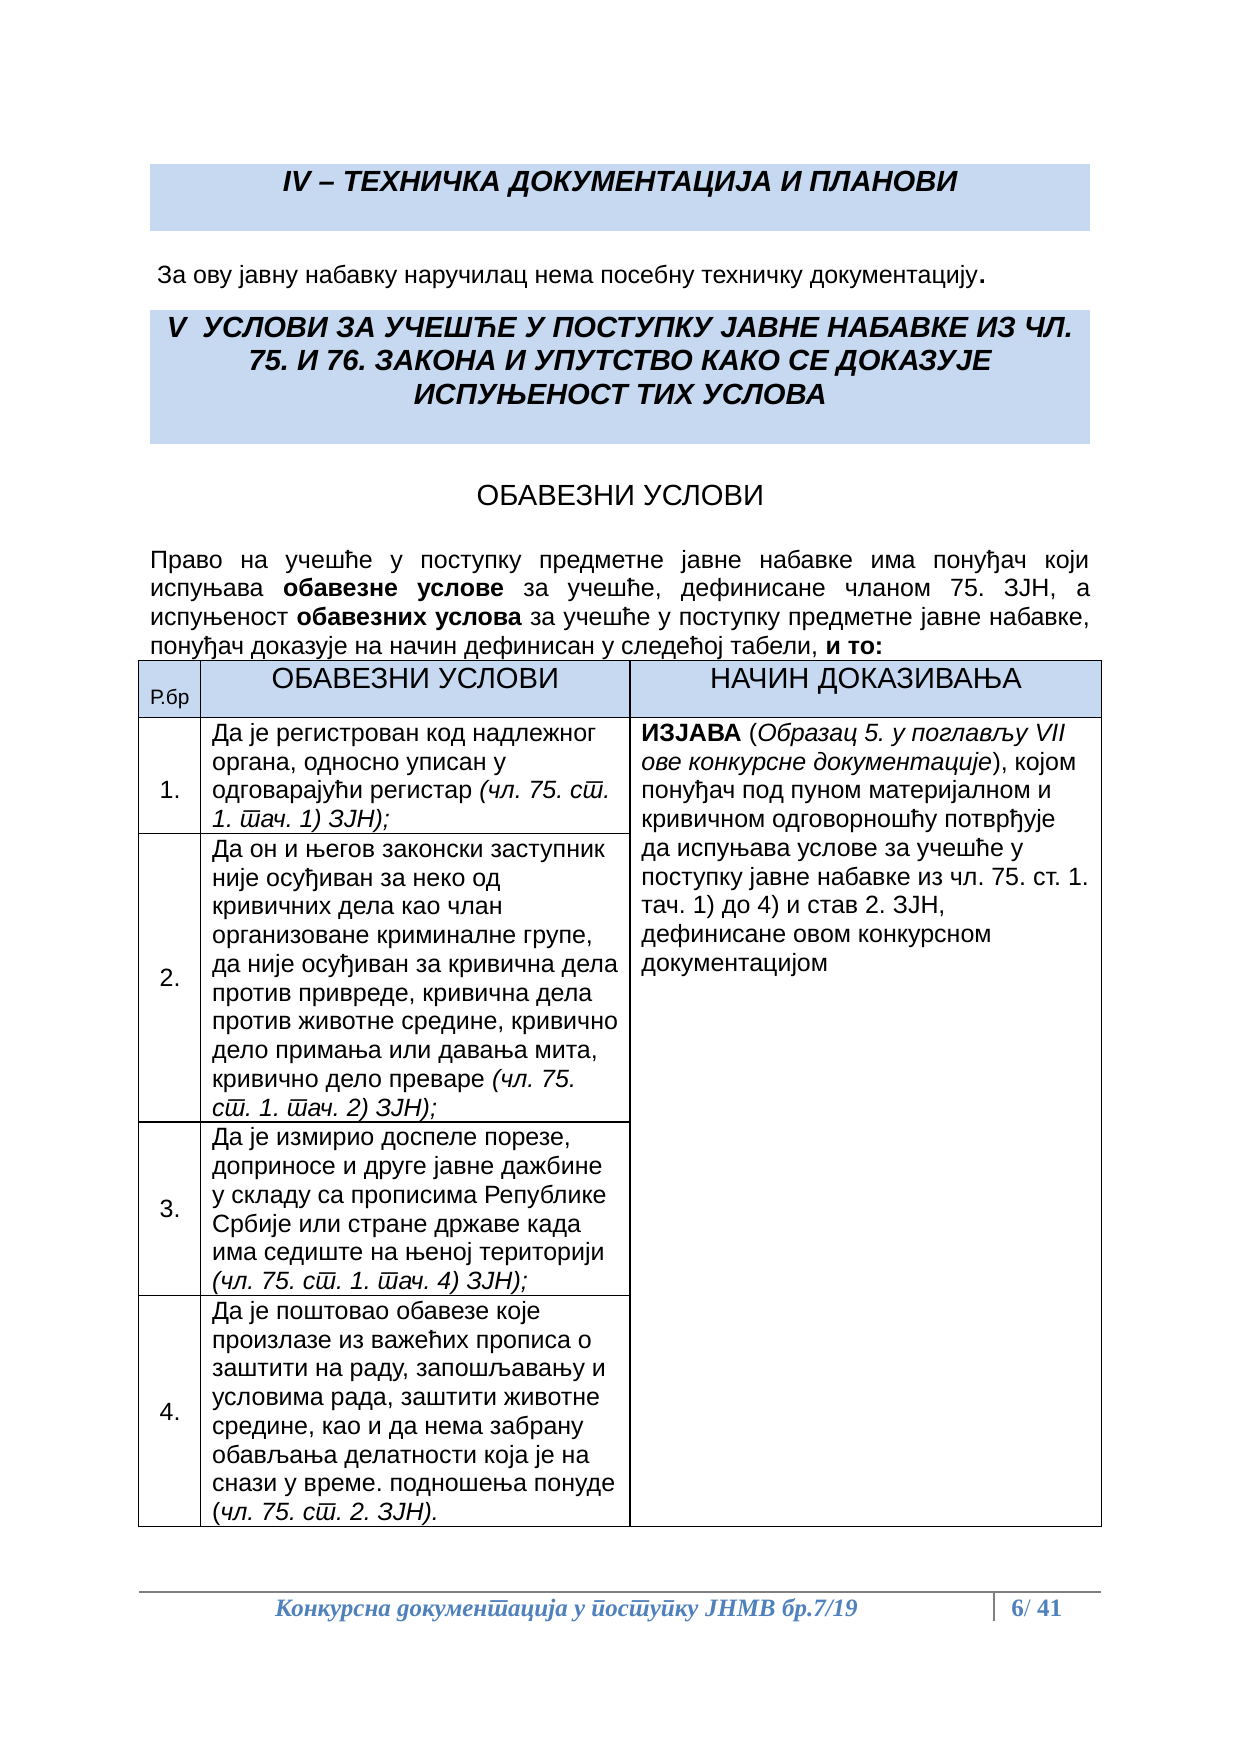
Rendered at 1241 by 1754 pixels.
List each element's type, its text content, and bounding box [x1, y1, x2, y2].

table_cell Да је регистрован код надлежног органа, односно уписан у одговарајући регистар (чл. 75. ст. 1. тач. 1) ЗЈН); [201, 718, 629, 833]
text ОБАВЕЗНИ УСЛОВИ [150, 478, 1090, 511]
table_cell 4. [139, 1296, 200, 1526]
table_cell Да је измирио доспеле порезе, доприносе и друге јавне дажбине у складу са прописима Републике Србије или стране државе када има седиште на њеној територији (чл. 75. ст. 1. тач. 4) ЗЈН); [201, 1123, 629, 1295]
table_cell 2. [139, 834, 200, 1121]
table_cell 3. [139, 1123, 200, 1295]
table_cell Да он и његов законски заступник није осуђиван за неко од кривичних дела као члан организоване криминалне групе, да није осуђиван за кривична дела против привреде, кривична дела против животне средине, кривично дело примања или давања мита, кривично дело преваре (чл. 75. ст. 1. тач. 2) ЗЈН); [201, 834, 629, 1121]
text V УСЛОВИ ЗА УЧЕШЋЕ У ПОСТУПКУ ЈАВНЕ НАБАВКЕ ИЗ ЧЛ. 75. И 76. ЗАКОНА И УПУТСТВО КАКО СЕ ДОКАЗУЈЕ ИСПУЊЕНОСТ ТИХ УСЛОВА [150, 310, 1090, 411]
text За ову јавну набавку наручилац нема посебну техничку документацију. [150, 259, 1090, 288]
text IV – ТЕХНИЧКА ДОКУМЕНТАЦИЈА И ПЛАНОВИ [150, 164, 1090, 197]
table_header Р.бр [139, 661, 200, 717]
table_cell ИЗЈАВА (Образац 5. у поглављу VII ове конкурсне документације), којом понуђач под пуном материјалном и кривичном одговорношћу потврђује да испуњава услове за учешће у поступку јавне набавке из чл. 75. ст. 1. тач. 1) до 4) и став 2. ЗЈН, дефинисане овом конкурсном документацијом [631, 718, 1101, 1526]
list Право на учешће у поступку предметне јавне набавке има понуђач који испуњава обавезне услове за учешће, дефинисане чланом 75. ЗЈН, а испуњеност обавезних услова за учешће у поступку предметне јавне набавке, понуђач доказује на начин дефинисан у следећој табели, и то: [150, 545, 1090, 660]
table_header ОБАВЕЗНИ УСЛОВИ [201, 661, 629, 717]
table_cell Да је поштовао обавезе које произлазе из важећих прописа о заштити на раду, запошљавању и условима рада, заштити животне средине, као и да нема забрану обављања делатности која је на снази у време. подношења понуде (чл. 75. ст. 2. ЗЈН). [201, 1296, 629, 1526]
table_cell 1. [139, 718, 200, 833]
table_header НАЧИН ДОКАЗИВАЊА [631, 661, 1101, 717]
